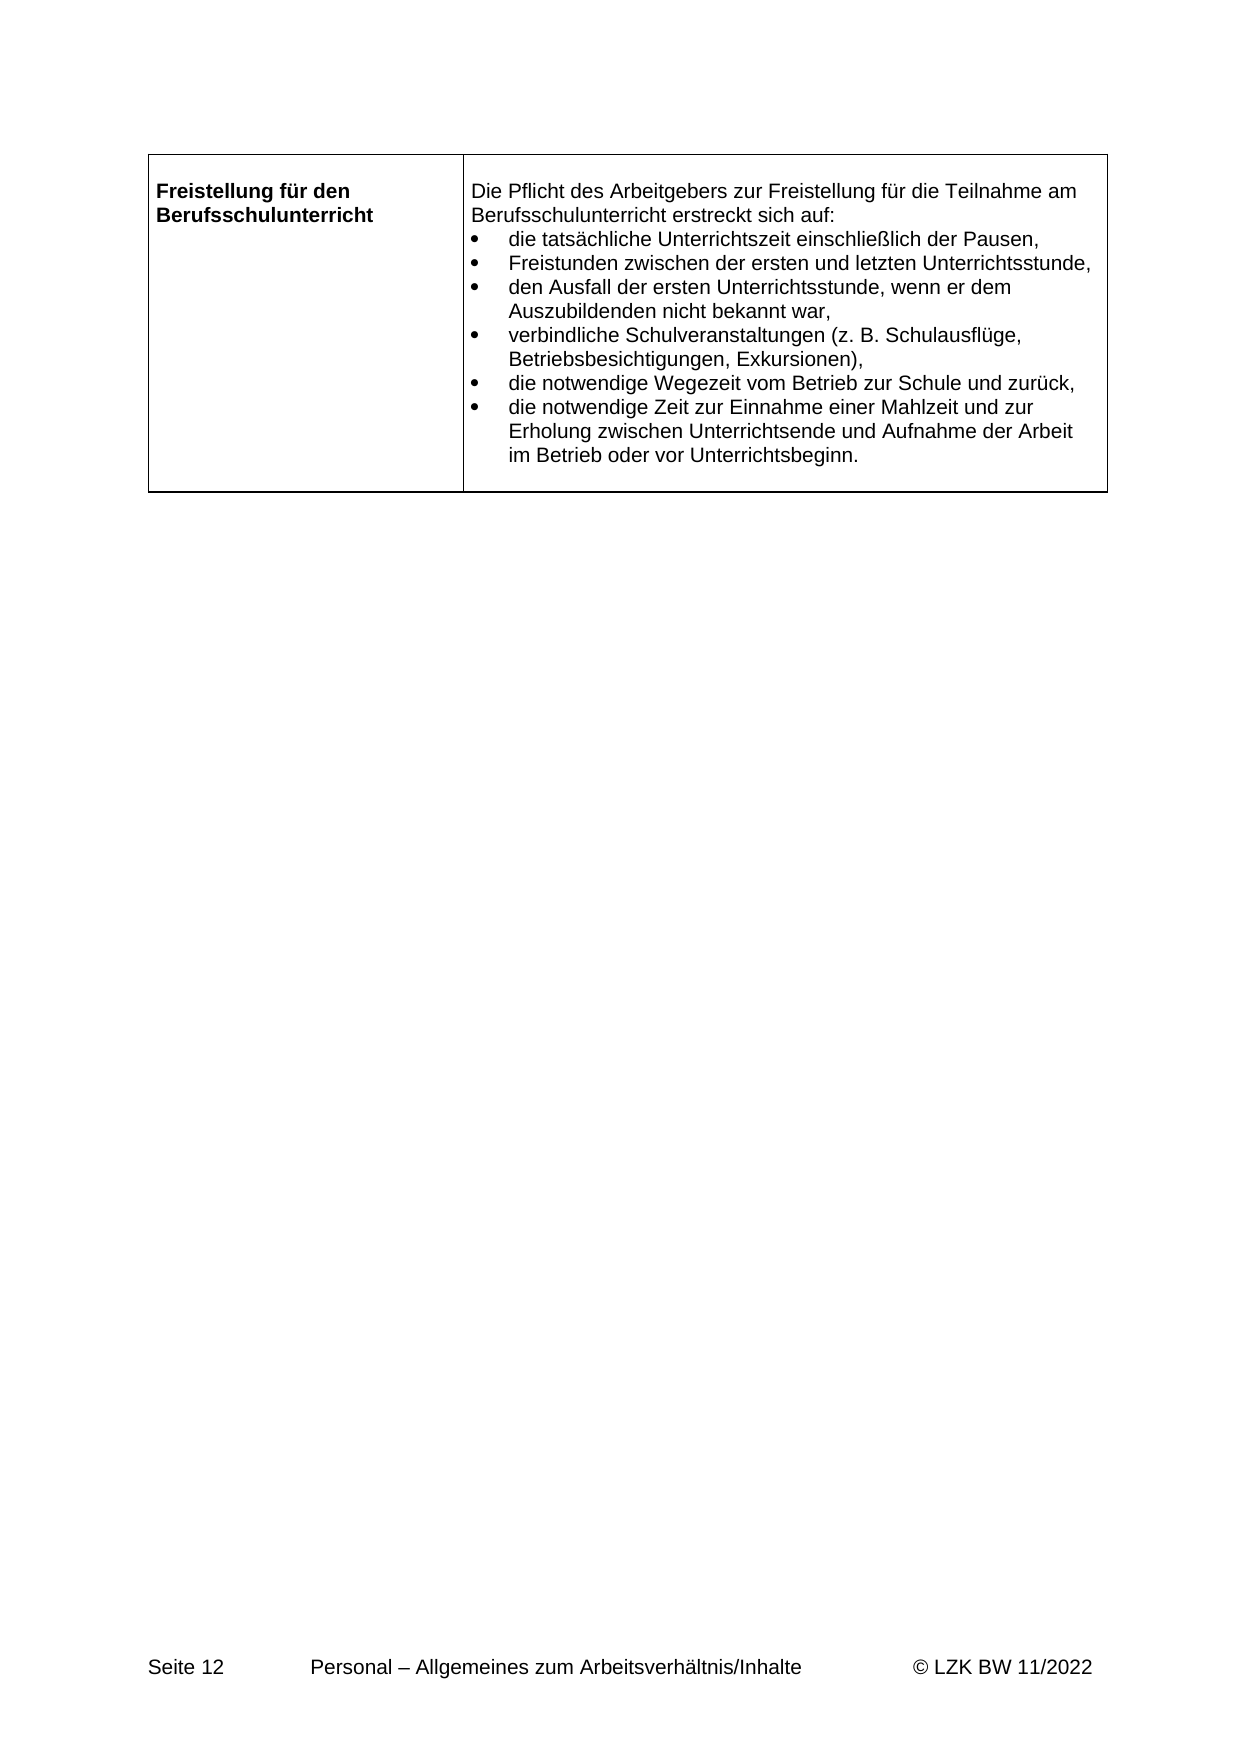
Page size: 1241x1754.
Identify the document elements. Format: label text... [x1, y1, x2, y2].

table_header Freistellung für den Berufsschulunterricht [149, 155, 463, 491]
table_header Die Pflicht des Arbeitgebers zur Freistellung für die Teilnahme am Berufsschulunterricht erstreckt sich auf: die tatsächliche Unterrichtszeit einschließlich der Pausen, Freistunden zwischen der ersten und letzten Unterrichtsstunde, den Ausfall der ersten Unterrichtsstunde, wenn er dem Auszubildenden nicht bekannt war, verbindliche Schulveranstaltungen (z. B. Schulausflüge, Betriebsbesichtigungen, Exkursionen), die notwendige Wegezeit vom Betrieb zur Schule und zurück, die notwendige Zeit zur Einnahme einer Mahlzeit und zur Erholung zwischen Unterrichtsende und Aufnahme der Arbeit im Betrieb oder vor Unterrichtsbeginn. [464, 155, 1107, 491]
